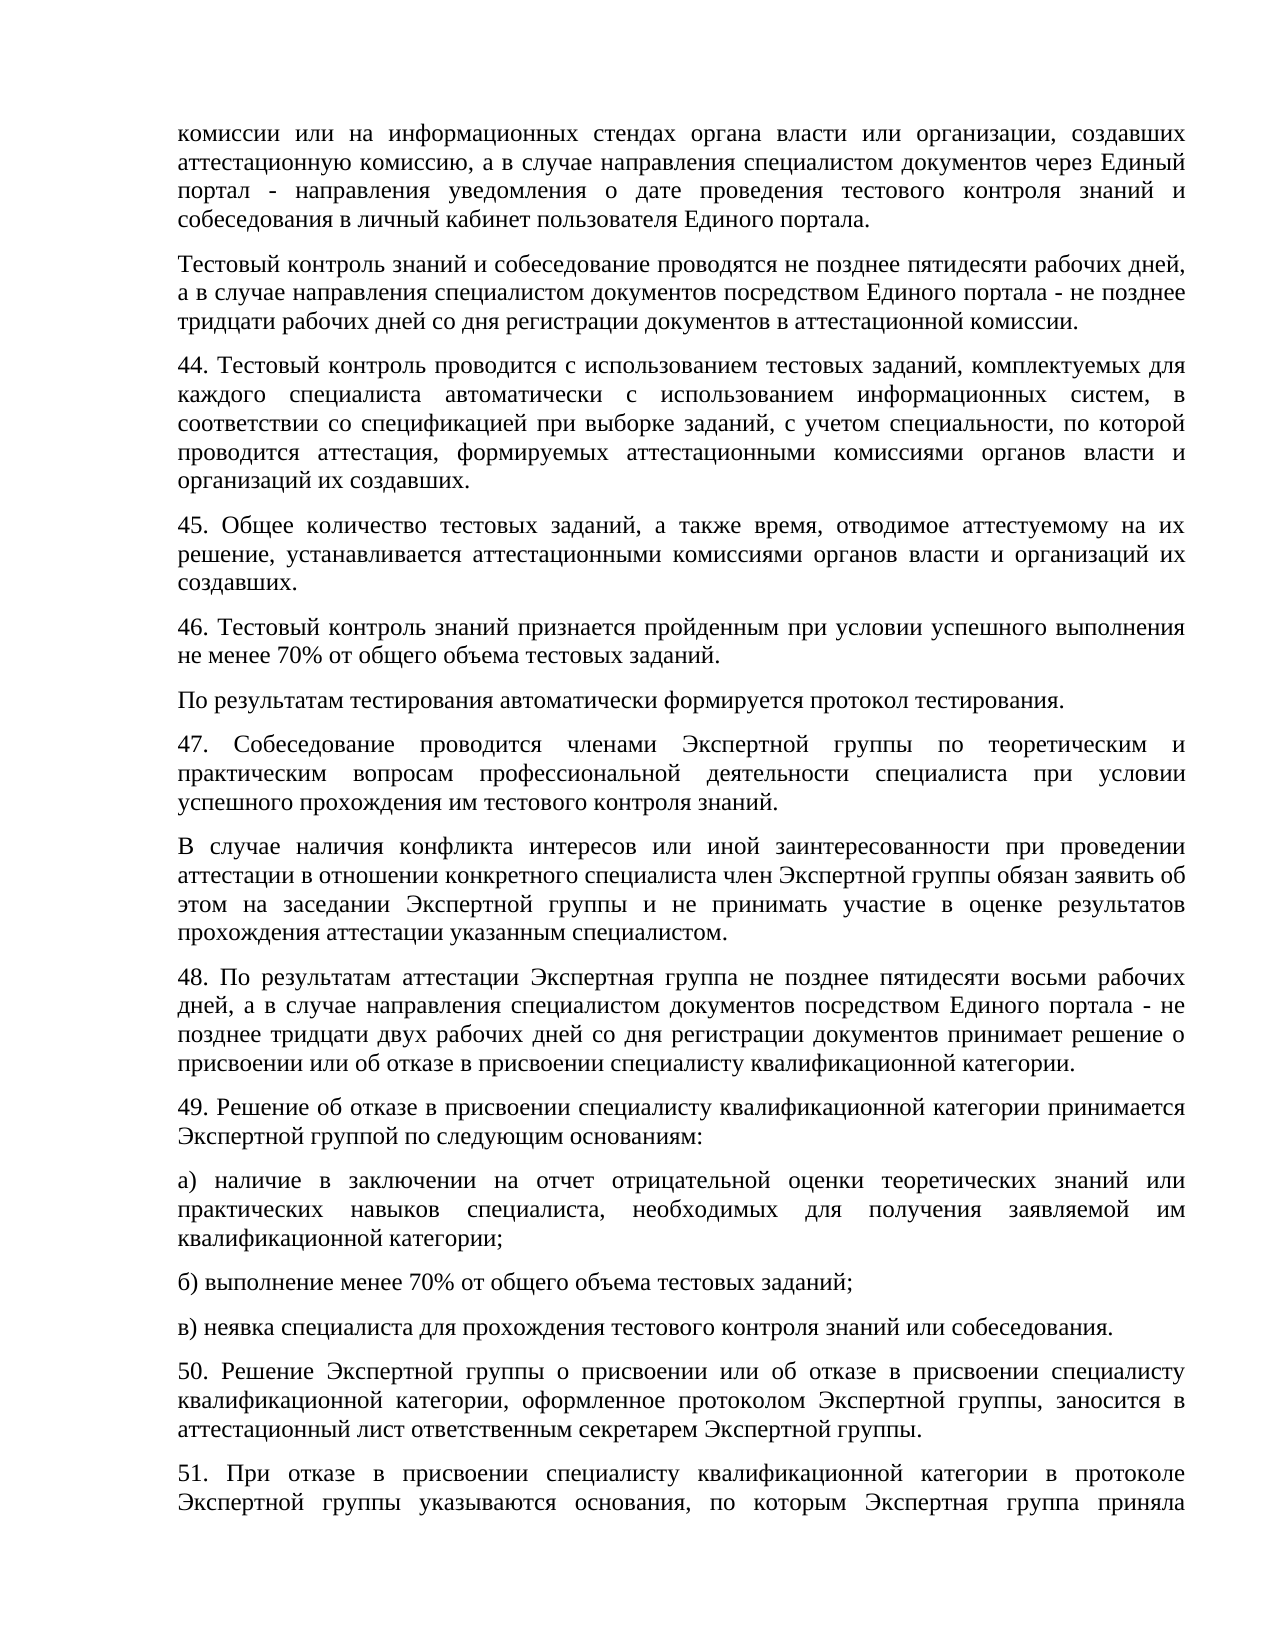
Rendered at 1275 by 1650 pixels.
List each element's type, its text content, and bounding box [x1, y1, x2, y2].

text в) неявка специалиста для прохождения тестового контроля знаний или собеседования. [177, 1312, 1186, 1341]
text 48. По результатам аттестации Экспертная группа не позднее пятидесяти восьми рабочих дней, а в случае направления специалистом документов посредством Единого портала - не позднее тридцати двух рабочих дней со дня регистрации документов принимает решение о присвоении или об отказе в присвоении специалисту квалификационной категории. [177, 962, 1186, 1077]
text В случае наличия конфликта интересов или иной заинтересованности при проведении аттестации в отношении конкретного специалиста член Экспертной группы обязан заявить об этом на заседании Экспертной группы и не принимать участие в оценке результатов прохождения аттестации указанным специалистом. [177, 831, 1186, 946]
text 49. Решение об отказе в присвоении специалисту квалификационной категории принимается Экспертной группой по следующим основаниям: [177, 1092, 1186, 1150]
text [177, 1458, 1186, 1516]
text 47. Собеседование проводится членами Экспертной группы по теоретическим и практическим вопросам профессиональной деятельности специалиста при условии успешного прохождения им тестового контроля знаний. [177, 729, 1186, 816]
text а) наличие в заключении на отчет отрицательной оценки теоретических знаний или практических навыков специалиста, необходимых для получения заявляемой им квалификационной категории; [177, 1166, 1186, 1252]
text 50. Решение Экспертной группы о присвоении или об отказе в присвоении специалисту квалификационной категории, оформленное протоколом Экспертной группы, заносится в аттестационный лист ответственным секретарем Экспертной группы. [177, 1356, 1186, 1442]
text б) выполнение менее 70% от общего объема тестовых заданий; [177, 1267, 1186, 1296]
text 46. Тестовый контроль знаний признается пройденным при условии успешного выполнения не менее 70% от общего объема тестовых заданий. [177, 612, 1186, 669]
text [177, 118, 1186, 233]
text 45. Общее количество тестовых заданий, а также время, отводимое аттестуемому на их решение, устанавливается аттестационными комиссиями органов власти и организаций их создавших. [177, 510, 1186, 596]
text По результатам тестирования автоматически формируется протокол тестирования. [177, 685, 1186, 714]
text Тестовый контроль знаний и собеседование проводятся не позднее пятидесяти рабочих дней, а в случае направления специалистом документов посредством Единого портала - не позднее тридцати рабочих дней со дня регистрации документов в аттестационной комиссии. [177, 249, 1186, 335]
text 44. Тестовый контроль проводится с использованием тестовых заданий, комплектуемых для каждого специалиста автоматически с использованием информационных систем, в соответствии со спецификацией при выборке заданий, с учетом специальности, по которой проводится аттестация, формируемых аттестационными комиссиями органов власти и организаций их создавших. [177, 351, 1186, 494]
